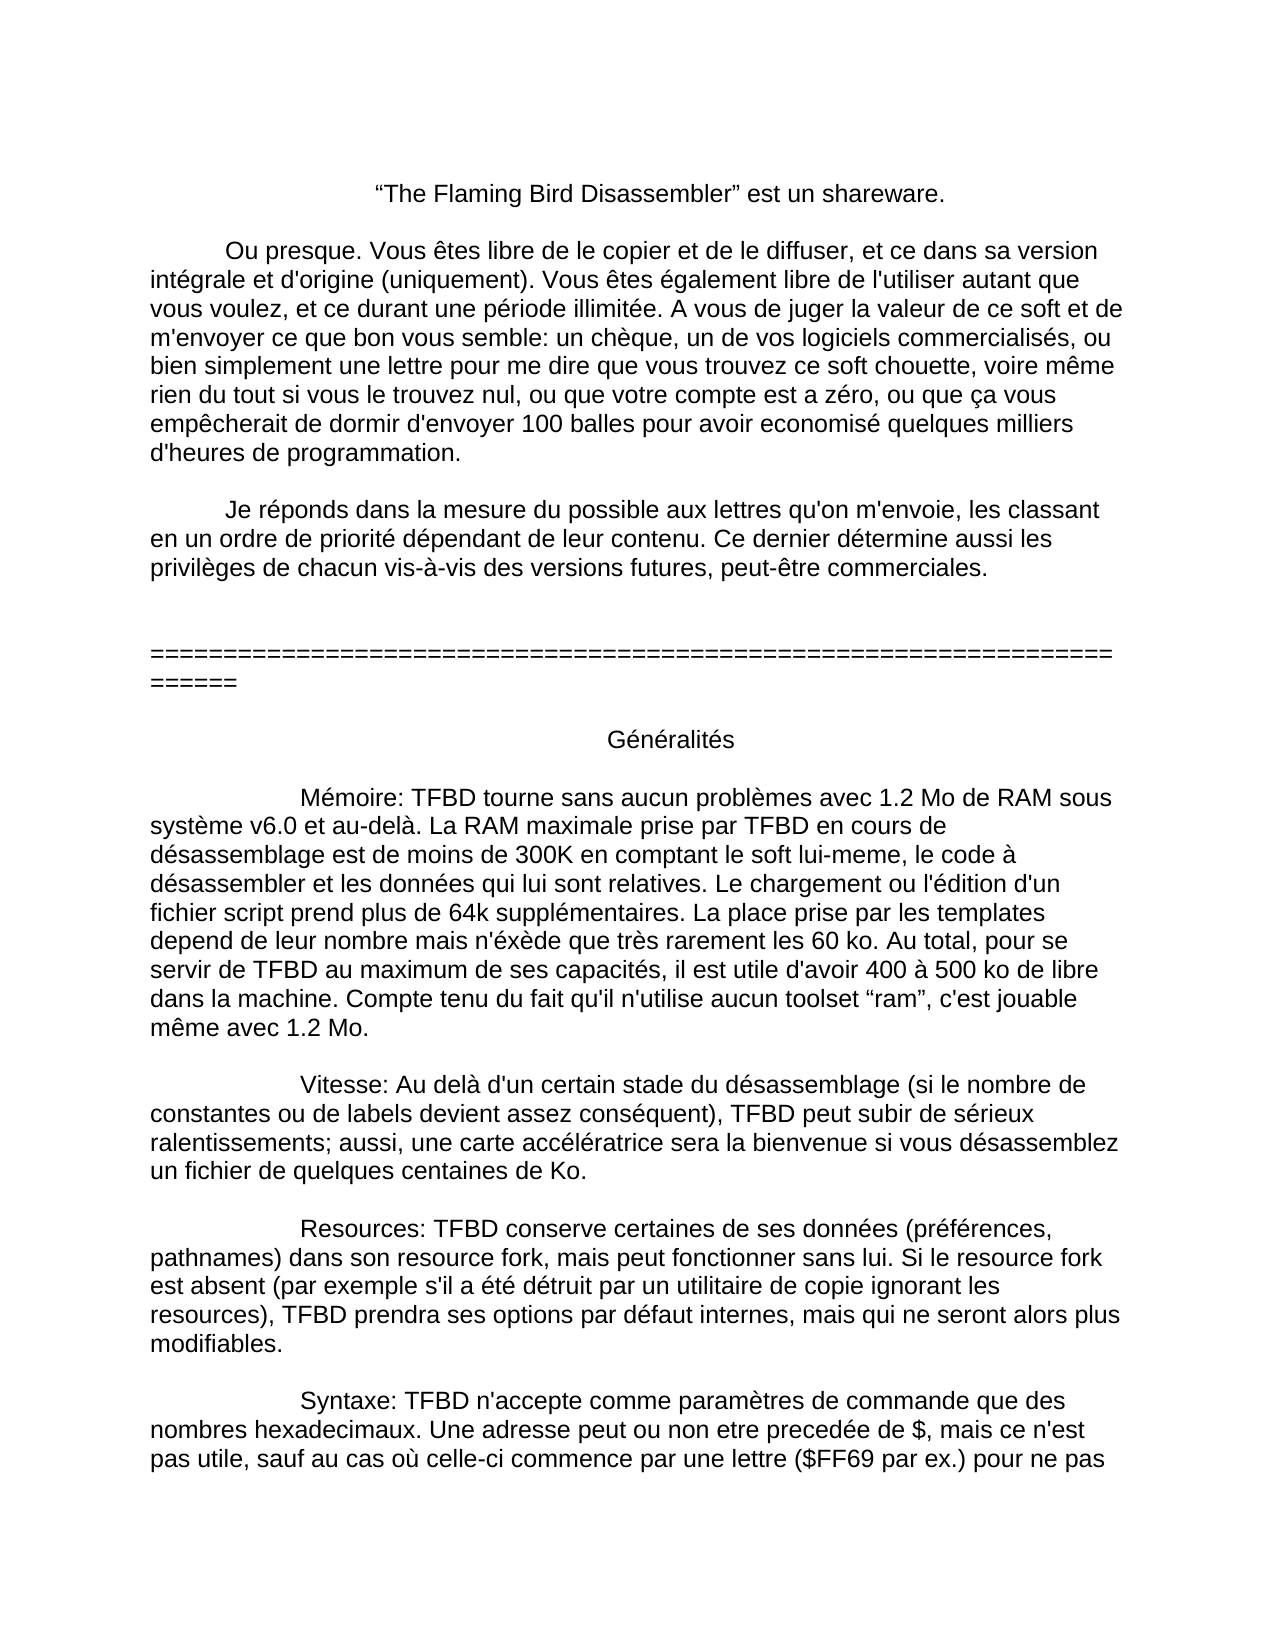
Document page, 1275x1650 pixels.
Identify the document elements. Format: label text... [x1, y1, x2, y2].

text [150, 1386, 1125, 1472]
text ======================================================================== [150, 639, 1125, 696]
text Ou presque. Vous êtes libre de le copier et de le diffuser, et ce dans sa version intégrale et d'origine (uniquement). Vous êtes également libre de l'utiliser autant que vous voulez, et ce durant une période illimitée. A vous de juger la valeur de ce soft et de m'envoyer ce que bon vous semble: un chèque, un de vos logiciels commercialisés, ou bien simplement une lettre pour me dire que vous trouvez ce soft chouette, voire même rien du tout si vous le trouvez nul, ou que votre compte est a zéro, ou que ça vous empêcherait de dormir d'envoyer 100 balles pour avoir economisé quelques milliers d'heures de programmation. [150, 236, 1125, 466]
text Resources: TFBD conserve certaines de ses données (préférences, pathnames) dans son resource fork, mais peut fonctionner sans lui. Si le resource fork est absent (par exemple s'il a été détruit par un utilitaire de copie ignorant les resources), TFBD prendra ses options par défaut internes, mais qui ne seront alors plus modifiables. [150, 1214, 1125, 1357]
text Vitesse: Au delà d'un certain stade du désassemblage (si le nombre de constantes ou de labels devient assez conséquent), TFBD peut subir de sérieux ralentissements; aussi, une carte accélératrice sera la bienvenue si vous désassemblez un fichier de quelques centaines de Ko. [150, 1070, 1125, 1185]
text Mémoire: TFBD tourne sans aucun problèmes avec 1.2 Mo de RAM sous système v6.0 et au-delà. La RAM maximale prise par TFBD en cours de désassemblage est de moins de 300K en comptant le soft lui-meme, le code à désassembler et les données qui lui sont relatives. Le chargement ou l'édition d'un fichier script prend plus de 64k supplémentaires. La place prise par les templates depend de leur nombre mais n'éxède que très rarement les 60 ko. Au total, pour se servir de TFBD au maximum de ses capacités, il est utile d'avoir 400 à 500 ko de libre dans la machine. Compte tenu du fait qu'il n'utilise aucun toolset “ram”, c'est jouable même avec 1.2 Mo. [150, 782, 1125, 1041]
text “The Flaming Bird Disassembler” est un shareware. [150, 179, 1125, 207]
text Généralités [150, 725, 1125, 754]
text Je réponds dans la mesure du possible aux lettres qu'on m'envoie, les classant en un ordre de priorité dépendant de leur contenu. Ce dernier détermine aussi les privilèges de chacun vis-à-vis des versions futures, peut-être commerciales. [150, 495, 1125, 581]
